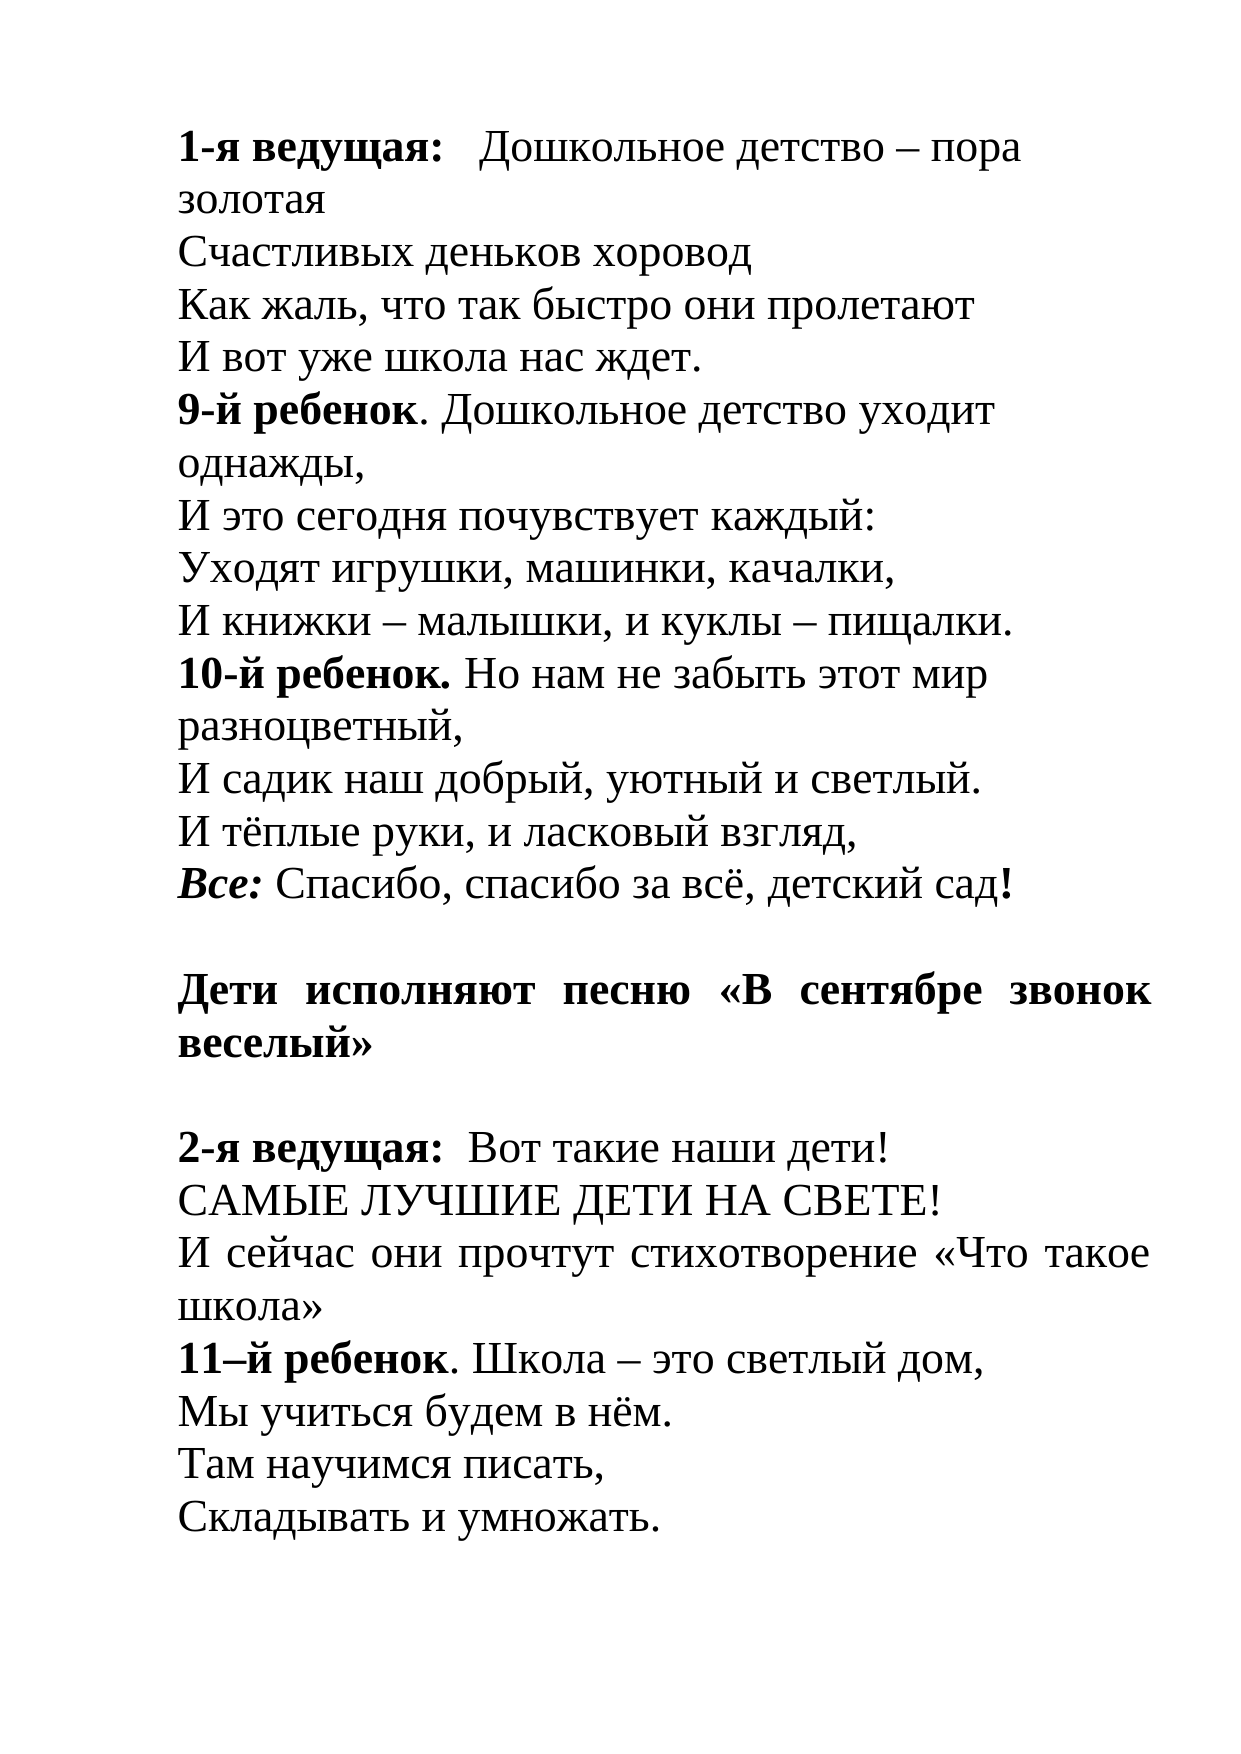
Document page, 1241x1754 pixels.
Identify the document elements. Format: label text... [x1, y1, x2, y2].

text Мы учиться будем в нём. [177, 1383, 1152, 1436]
text И книжки – малышки, и куклы – пищалки. [177, 592, 1152, 645]
text Все: Спасибо, спасибо за всё, детский сад! [177, 856, 1152, 909]
text И сейчас они прочтут стихотворение «Что такое школа» [177, 1225, 1152, 1330]
text САМЫЕ ЛУЧШИЕ ДЕТИ НА СВЕТЕ! [177, 1172, 1152, 1225]
text Как жаль, что так быстро они пролетают [177, 276, 1152, 329]
text И тёплые руки, и ласковый взгляд, [177, 803, 1152, 856]
text 1-я ведущая: Дошкольное детство – пора золотая [177, 118, 1152, 223]
text Складывать и умножать. [177, 1488, 1152, 1541]
text И вот уже школа нас ждет. [177, 329, 1152, 382]
text Там научимся писать, [177, 1436, 1152, 1488]
text Счастливых деньков хоровод [177, 223, 1152, 276]
text 10-й ребенок. Но нам не забыть этот мир разноцветный, [177, 645, 1152, 751]
text Уходят игрушки, машинки, качалки, [177, 540, 1152, 592]
text И садик наш добрый, уютный и светлый. [177, 751, 1152, 803]
text 2-я ведущая: Вот такие наши дети! [177, 1119, 1152, 1172]
text 11–й ребенок. Школа – это светлый дом, [177, 1330, 1152, 1383]
text 9-й ребенок. Дошкольное детство уходит однажды, [177, 382, 1152, 487]
text И это сегодня почувствует каждый: [177, 487, 1152, 540]
text Дети исполняют песню «В сентябре звонок веселый» [177, 961, 1152, 1067]
